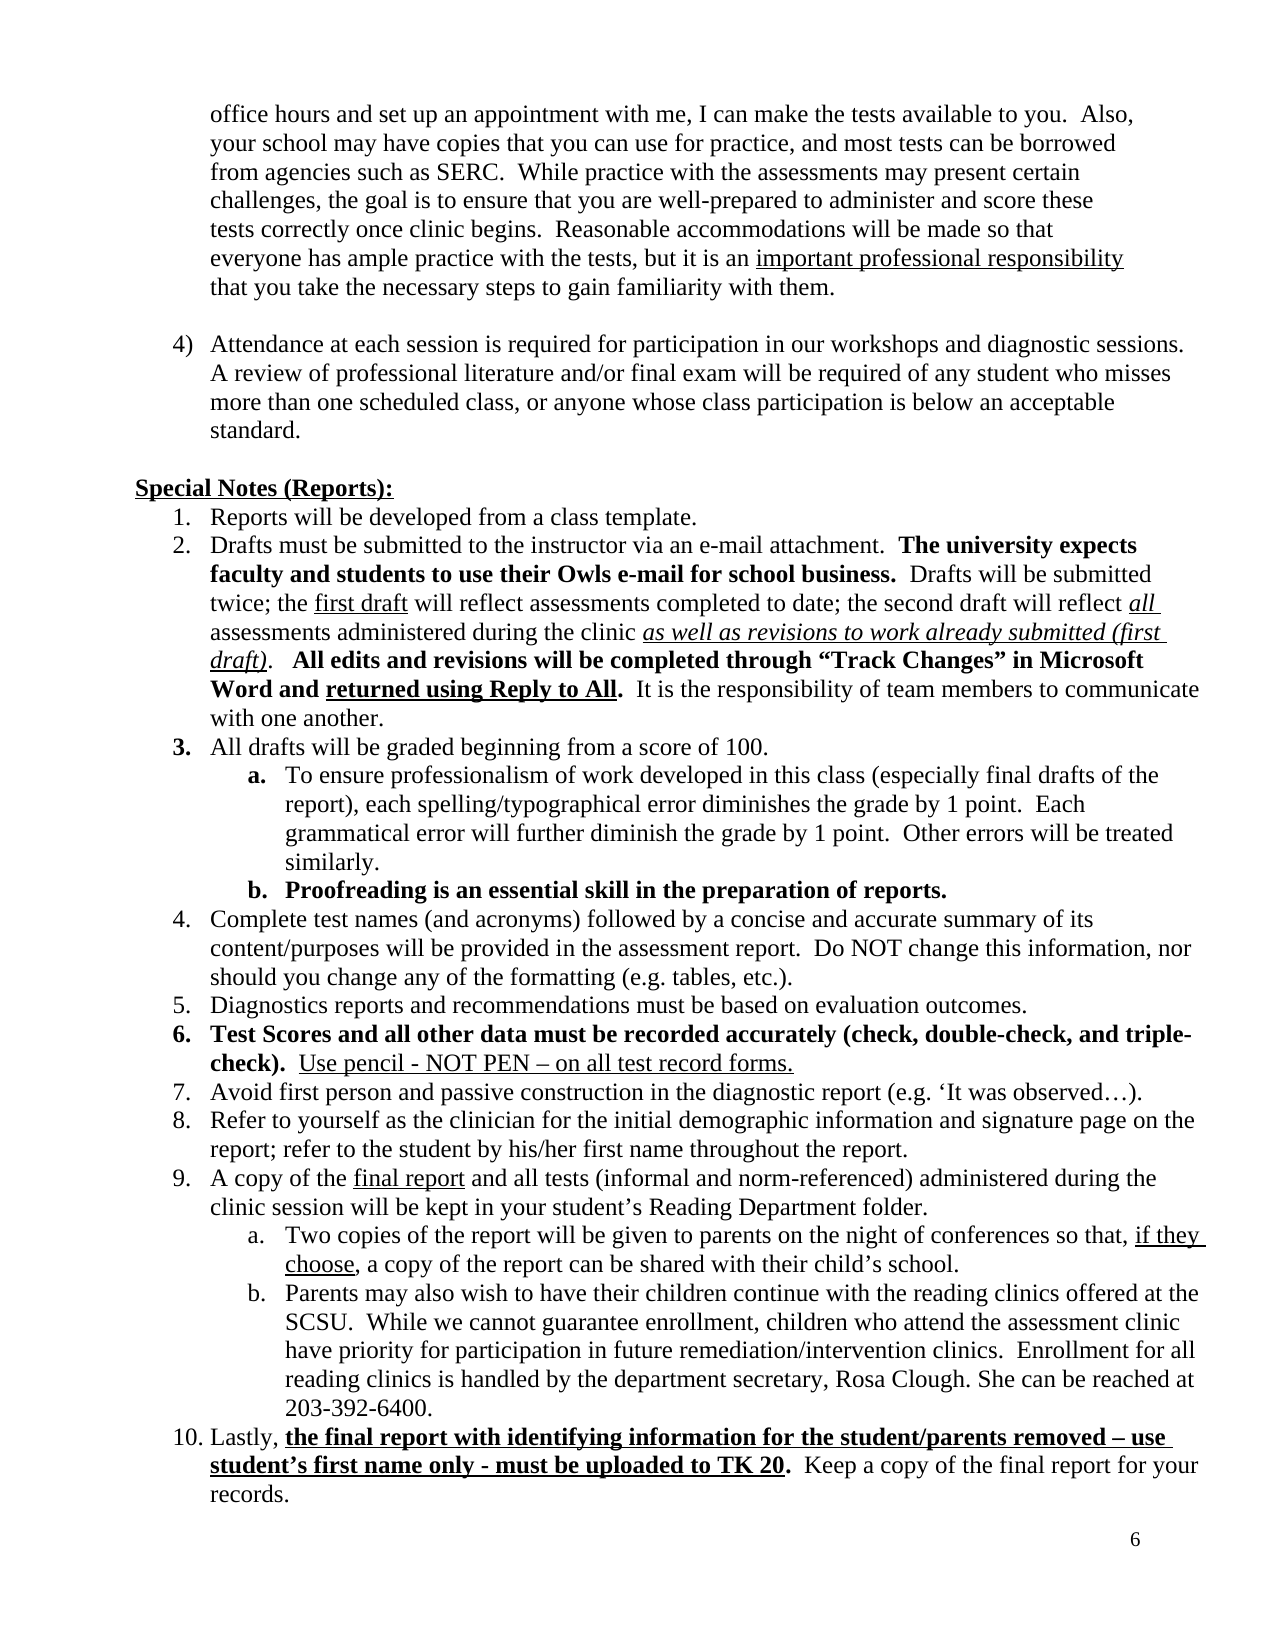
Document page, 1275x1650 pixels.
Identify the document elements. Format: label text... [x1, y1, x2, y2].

list Lastly, the final report with identifying information for the student/parents removed – use student’s first name only - must be uploaded to TK 20. Keep a copy of the final report for your records. [172, 1422, 1206, 1508]
list All drafts will be graded beginning from a score of 100. [172, 732, 1206, 760]
list Diagnostics reports and recommendations must be based on evaluation outcomes. [172, 990, 1206, 1019]
list Drafts must be submitted to the instructor via an e-mail attachment. The university expects faculty and students to use their Owls e-mail for school business. Drafts will be submitted twice; the first draft will reflect assessments completed to date; the second draft will reflect all assessments administered during the clinic as well as revisions to work already submitted (first draft). All edits and revisions will be completed through “Track Changes” in Microsoft Word and returned using Reply to All. It is the responsibility of team members to communicate with one another. [172, 530, 1206, 732]
list Proofreading is an essential skill in the preparation of reports. [247, 875, 1206, 904]
list Parents may also wish to have their children continue with the reading clinics offered at the SCSU. While we cannot guarantee enrollment, children who attend the assessment clinic have priority for participation in future remediation/intervention clinics. Enrollment for all reading clinics is handled by the department secretary, Rosa Clough. She can be reached at 203-392-6400. [247, 1278, 1206, 1422]
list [172, 99, 1140, 300]
list Attendance at each session is required for participation in our workshops and diagnostic sessions. A review of professional literature and/or final exam will be required of any student who misses more than one scheduled class, or anyone whose class participation is below an acceptable standard. [172, 329, 1206, 444]
list Avoid first person and passive construction in the diagnostic report (e.g. ‘It was observed…). [172, 1077, 1206, 1105]
list To ensure professionalism of work developed in this class (especially final drafts of the report), each spelling/typographical error diminishes the grade by 1 point. Each grammatical error will further diminish the grade by 1 point. Other errors will be treated similarly. [247, 760, 1206, 875]
list Reports will be developed from a class template. [172, 502, 1206, 530]
list Two copies of the report will be given to parents on the night of conferences so that, if they choose, a copy of the report can be shared with their child’s school. [247, 1220, 1206, 1278]
list Test Scores and all other data must be recorded accurately (check, double-check, and triple-check). Use pencil - NOT PEN – on all test record forms. [172, 1019, 1206, 1077]
list A copy of the final report and all tests (informal and norm-referenced) administered during the clinic session will be kept in your student’s Reading Department folder. [172, 1163, 1206, 1220]
list Refer to yourself as the clinician for the initial demographic information and signature page on the report; refer to the student by his/her first name throughout the report. [172, 1105, 1206, 1163]
list Complete test names (and acronyms) followed by a concise and accurate summary of its content/purposes will be provided in the assessment report. Do NOT change this information, nor should you change any of the formatting (e.g. tables, etc.). [172, 904, 1206, 990]
text Special Notes (Reports): [135, 473, 1140, 502]
